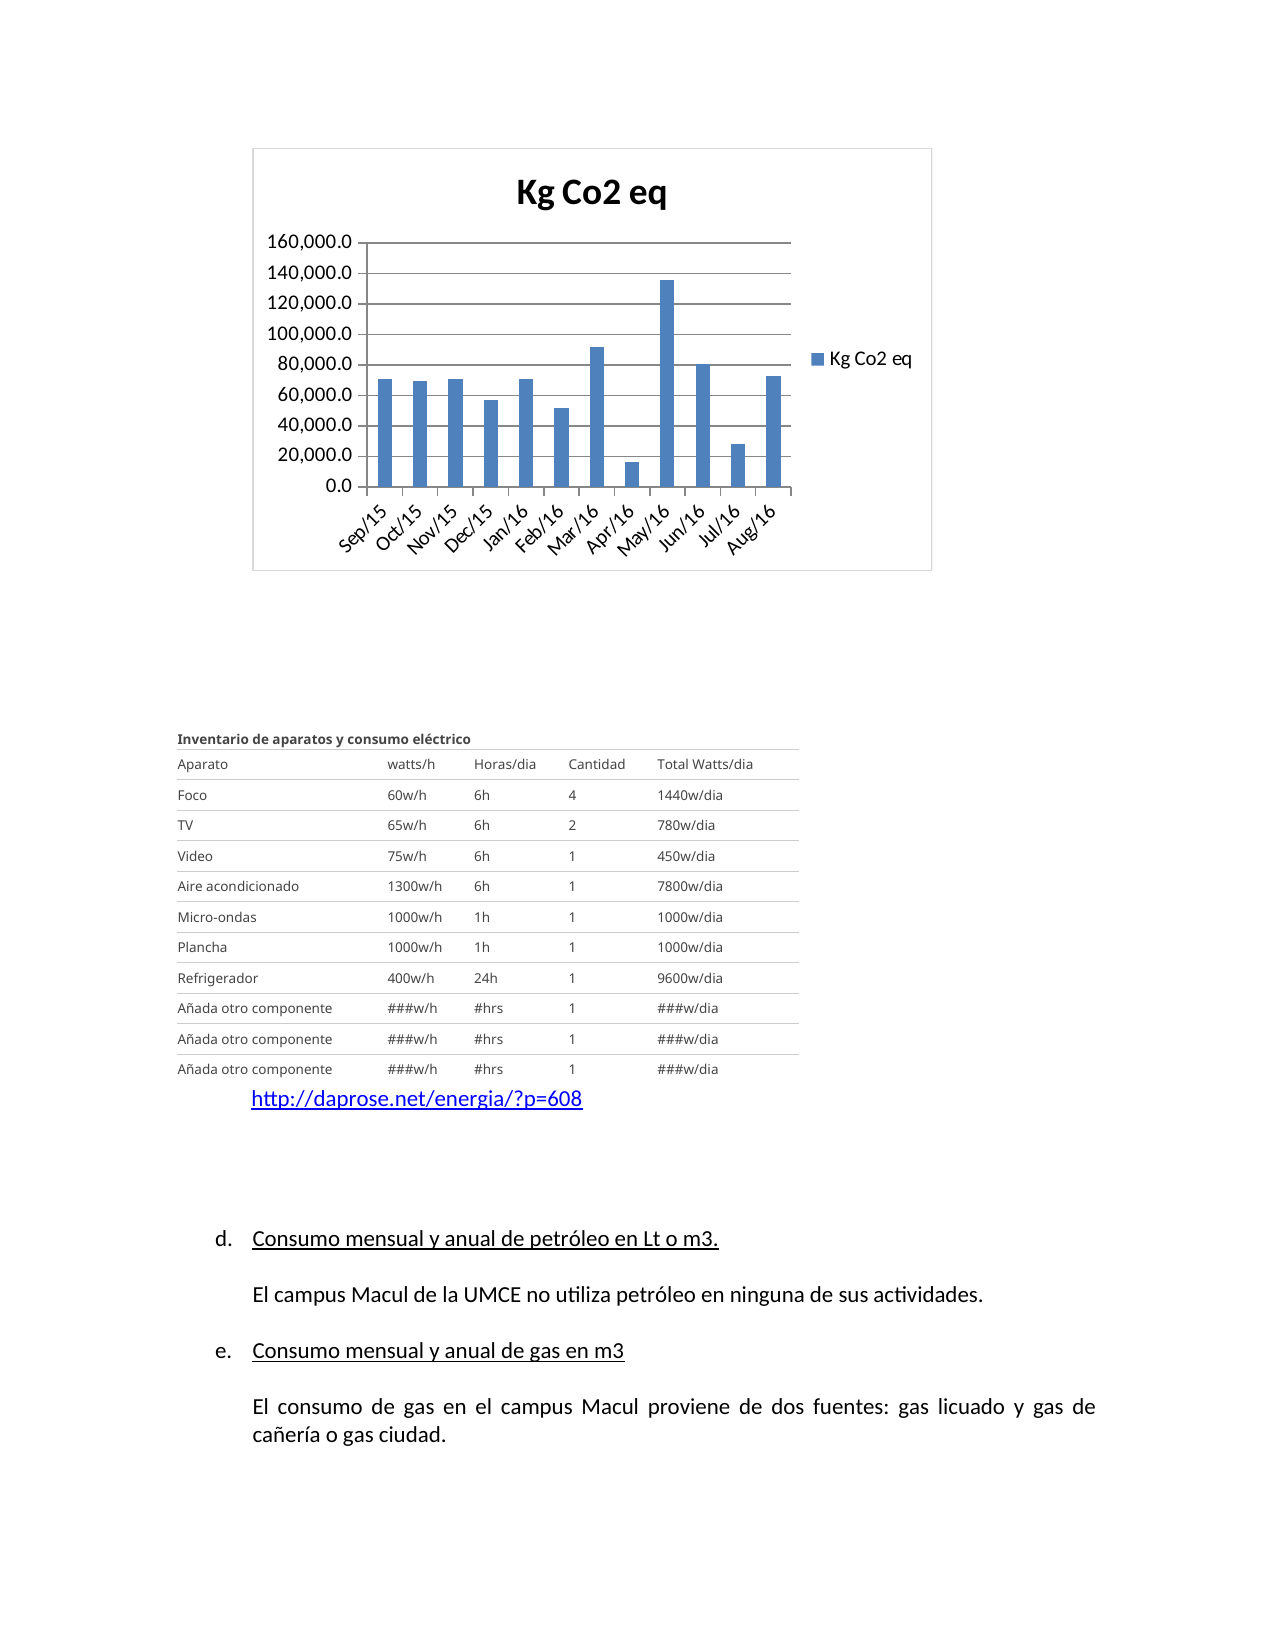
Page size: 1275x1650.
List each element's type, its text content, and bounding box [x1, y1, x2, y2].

table_cell 1 [568, 872, 657, 901]
table_cell 450w/dia [657, 841, 799, 871]
table_cell 75w/h [387, 841, 474, 871]
text http://daprose.net/energia/?p=608 [251, 1084, 1098, 1112]
table_cell 6h [474, 841, 568, 871]
table_header Total Watts/dia [657, 750, 799, 779]
list Consumo mensual y anual de gas en m3 [215, 1336, 1098, 1364]
table_cell 1h [474, 902, 568, 932]
table_cell 6h [474, 780, 568, 809]
table_header watts/h [387, 750, 474, 779]
table_cell ###w/dia [657, 1055, 799, 1084]
list Consumo mensual y anual de petróleo en Lt o m3. [215, 1224, 1098, 1252]
table_cell Foco [177, 780, 387, 809]
table_cell 1300w/h [387, 872, 474, 901]
text Inventario de aparatos y consumo eléctrico [177, 730, 1098, 748]
table_cell Aire acondicionado [177, 872, 387, 901]
table_header Cantidad [568, 750, 657, 779]
table_cell 1 [568, 902, 657, 932]
table_cell ###w/dia [657, 1024, 799, 1054]
table_cell #hrs [474, 994, 568, 1023]
table_cell ###w/dia [657, 994, 799, 1023]
table_cell 4 [568, 780, 657, 809]
table_cell 1000w/h [387, 902, 474, 932]
table_cell 1h [474, 933, 568, 962]
table_cell 1000w/dia [657, 933, 799, 962]
table_cell 1000w/h [387, 933, 474, 962]
table_cell 7800w/dia [657, 872, 799, 901]
table_cell ###w/h [387, 1024, 474, 1054]
table_header Aparato [177, 750, 387, 779]
table_cell 6h [474, 872, 568, 901]
table_cell #hrs [474, 1024, 568, 1054]
table_cell 1000w/dia [657, 902, 799, 932]
table_cell Video [177, 841, 387, 871]
table_cell 1 [568, 933, 657, 962]
table_cell 1 [568, 841, 657, 871]
table_cell 1 [568, 1055, 657, 1084]
table_cell TV [177, 811, 387, 840]
table_cell Plancha [177, 933, 387, 962]
table_cell Refrigerador [177, 963, 387, 993]
table_cell 400w/h [387, 963, 474, 993]
table_cell 1440w/dia [657, 780, 799, 809]
table_cell 24h [474, 963, 568, 993]
table_cell 1 [568, 994, 657, 1023]
list El consumo de gas en el campus Macul proviene de dos fuentes: gas licuado y gas de cañería o gas ciudad. [252, 1392, 1098, 1448]
table_cell ###w/h [387, 1055, 474, 1084]
table_cell 65w/h [387, 811, 474, 840]
list El campus Macul de la UMCE no utiliza petróleo en ninguna de sus actividades. [252, 1280, 1098, 1308]
table_cell #hrs [474, 1055, 568, 1084]
table_cell Añada otro componente [177, 1024, 387, 1054]
table_cell 1 [568, 1024, 657, 1054]
table_header Horas/dia [474, 750, 568, 779]
table_cell 780w/dia [657, 811, 799, 840]
table_cell 9600w/dia [657, 963, 799, 993]
table_cell ###w/h [387, 994, 474, 1023]
table_cell 2 [568, 811, 657, 840]
table_cell 60w/h [387, 780, 474, 809]
table_cell 1 [568, 963, 657, 993]
table_cell Añada otro componente [177, 1055, 387, 1084]
table_cell Micro-ondas [177, 902, 387, 932]
table_cell 6h [474, 811, 568, 840]
table_cell Añada otro componente [177, 994, 387, 1023]
